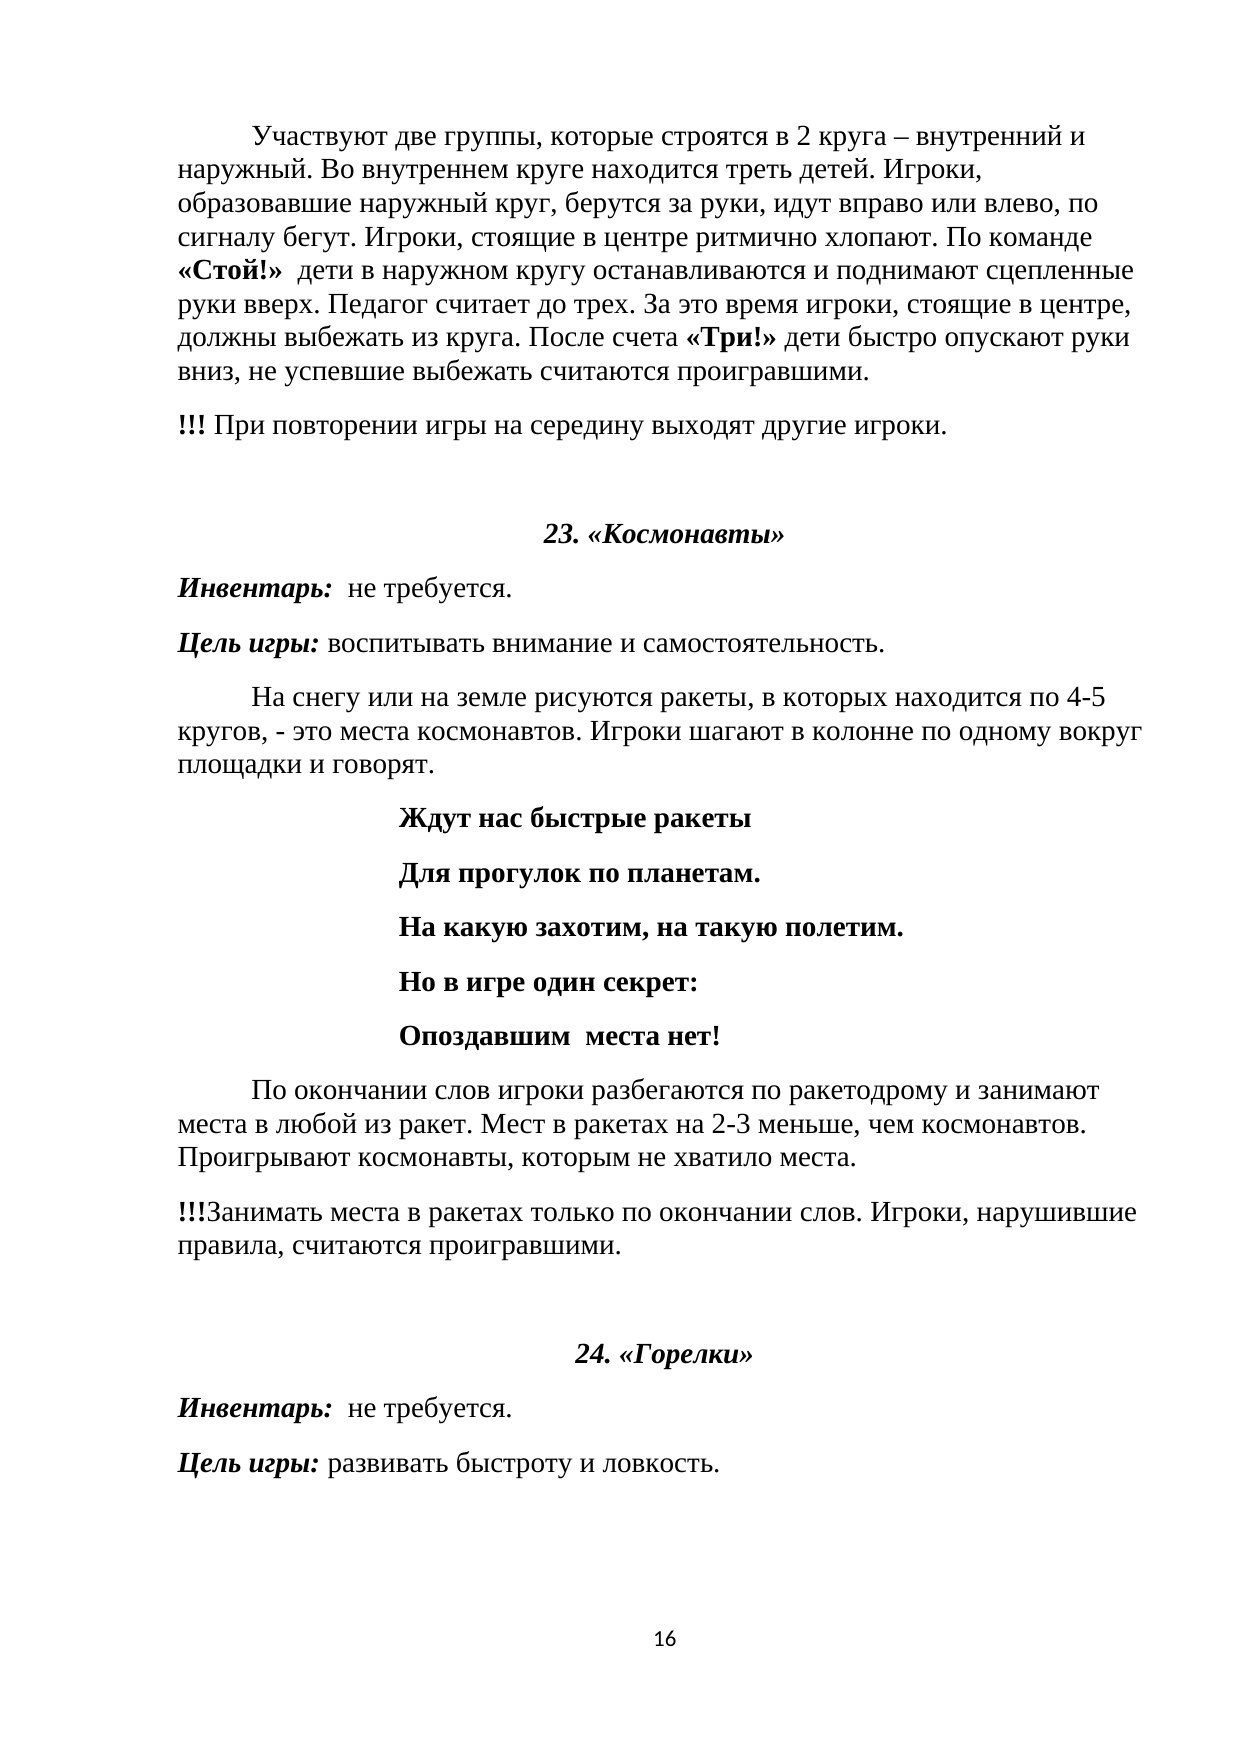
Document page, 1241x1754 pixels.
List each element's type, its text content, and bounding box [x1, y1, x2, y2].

text Инвентарь: не требуется. [177, 570, 1152, 604]
text Опоздавшим места нет! [325, 1018, 1152, 1052]
text Для прогулок по планетам. [177, 855, 1152, 888]
text Цель игры: воспитывать внимание и самостоятельность. [177, 625, 1152, 658]
text Но в игре один секрет: [398, 964, 1152, 997]
text !!! При повторении игры на середину выходят другие игроки. [177, 407, 1152, 441]
text На снегу или на земле рисуются ракеты, в которых находится по 4-5 кругов, - это места космонавтов. Игроки шагают в колонне по одному вокруг площадки и говорят. [177, 679, 1152, 780]
text Участвуют две группы, которые строятся в 2 круга – внутренний и наружный. Во внутреннем круге находится треть детей. Игроки, образовавшие наружный круг, берутся за руки, идут вправо или влево, по сигналу бегут. Игроки, стоящие в центре ритмично хлопают. По команде «Стой!» дети в наружном кругу останавливаются и поднимают сцепленные руки вверх. Педагог считает до трех. За это время игроки, стоящие в центре, должны выбежать из круга. После счета «Три!» дети быстро опускают руки вниз, не успевшие выбежать считаются проигравшими. [177, 118, 1152, 386]
text Инвентарь: не требуется. [177, 1391, 1152, 1424]
text Цель игры: развивать быстроту и ловкость. [177, 1445, 1152, 1478]
text По окончании слов игроки разбегаются по ракетодрому и занимают места в любой из ракет. Мест в ракетах на 2-3 меньше, чем космонавтов. Проигрывают космонавты, которым не хватило места. [177, 1072, 1152, 1173]
text Ждут нас быстрые ракеты [177, 801, 1152, 834]
text !!!Занимать места в ракетах только по окончании слов. Игроки, нарушившие правила, считаются проигравшими. [177, 1194, 1152, 1261]
text 24. «Горелки» [177, 1336, 1152, 1370]
text 23. «Космонавты» [177, 516, 1152, 549]
text На какую захотим, на такую полетим. [177, 909, 1152, 943]
